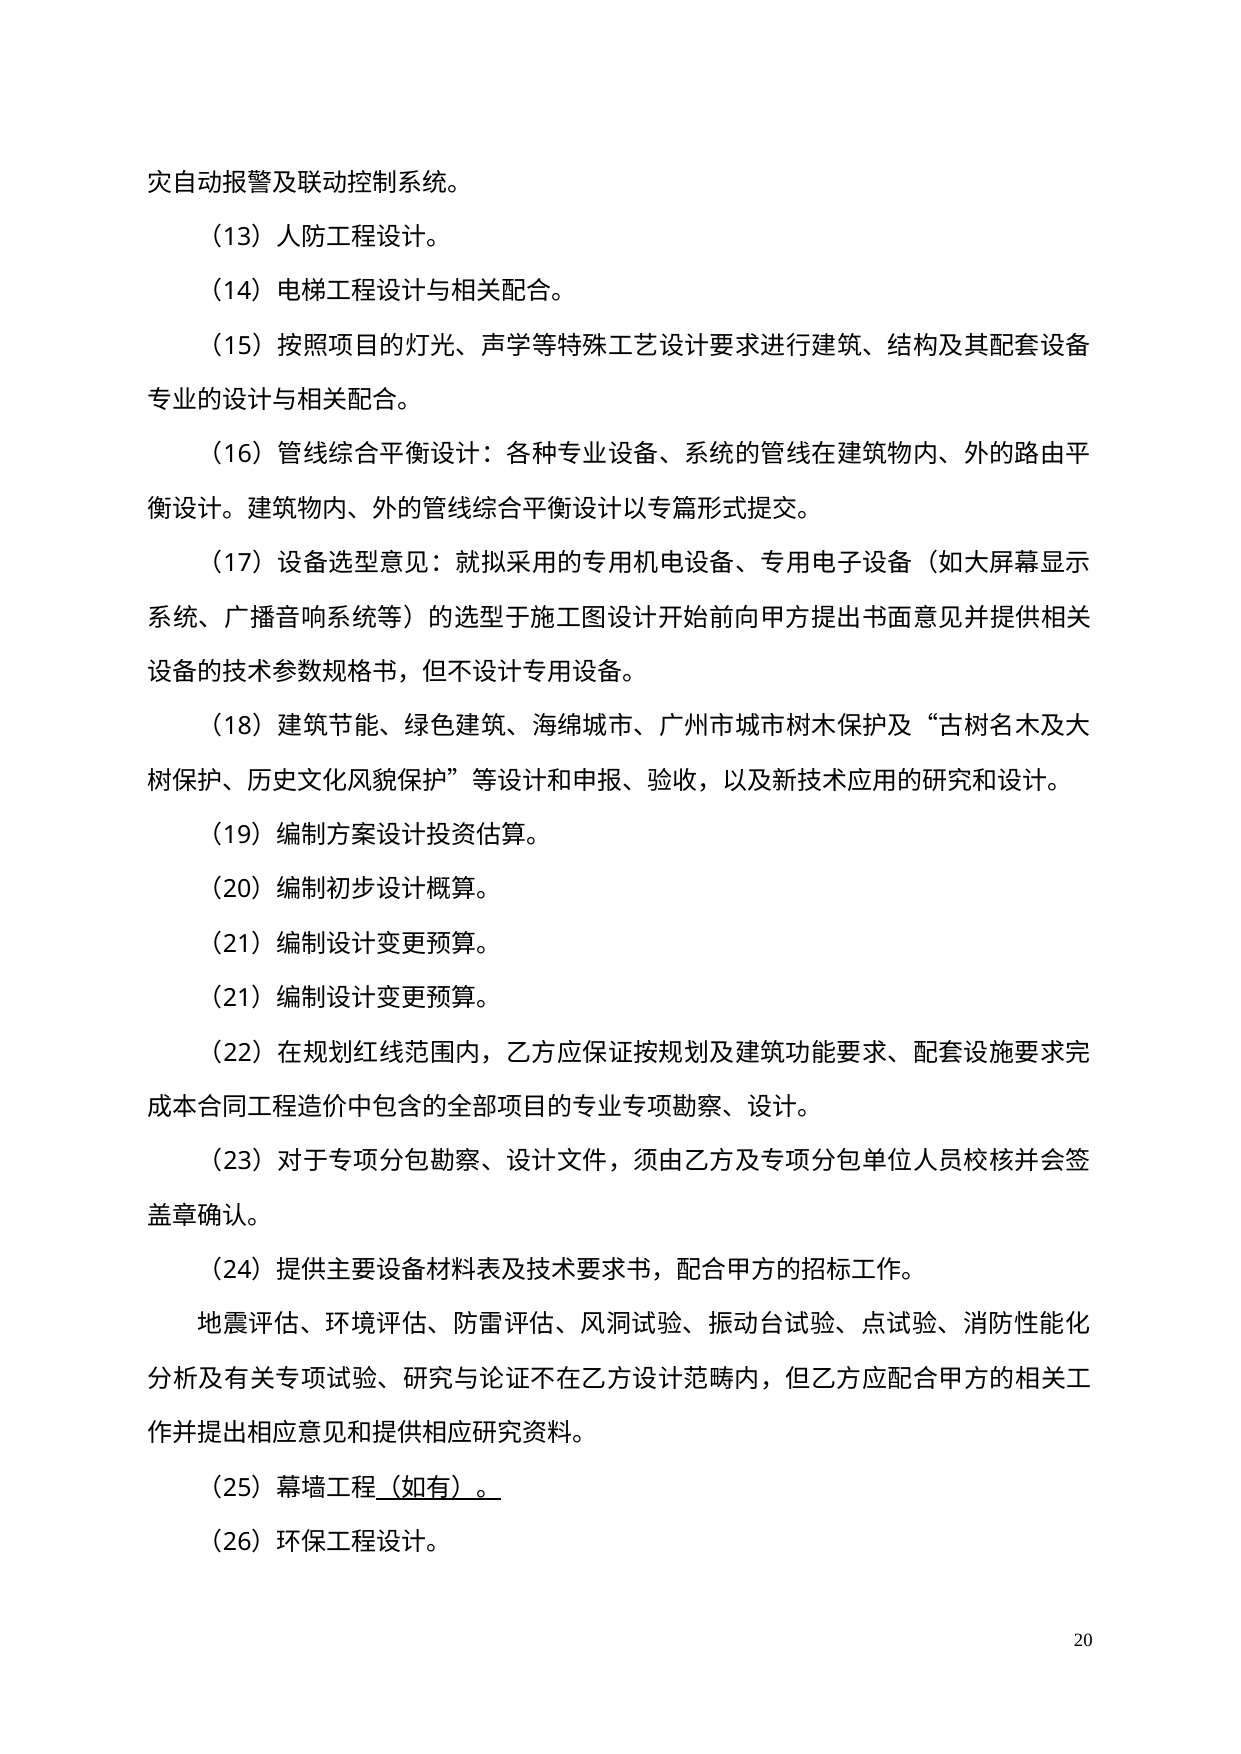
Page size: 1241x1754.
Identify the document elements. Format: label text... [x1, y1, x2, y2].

text 地震评估、环境评估、防雷评估、风洞试验、振动台试验、点试验、消防性能化分析及有关专项试验、研究与论证不在乙方设计范畴内，但乙方应配合甲方的相关工作并提出相应意见和提供相应研究资料。 [148, 1304, 1092, 1449]
text （13）人防工程设计。 [148, 216, 1092, 253]
text （25）幕墙工程（如有）。 [148, 1467, 1092, 1503]
text （16）管线综合平衡设计：各种专业设备、系统的管线在建筑物内、外的路由平衡设计。建筑物内、外的管线综合平衡设计以专篇形式提交。 [148, 434, 1092, 524]
text （24）提供主要设备材料表及技术要求书，配合甲方的招标工作。 [148, 1249, 1092, 1286]
text （21）编制设计变更预算。 [148, 923, 1092, 959]
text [148, 162, 1092, 198]
text （20）编制初步设计概算。 [148, 869, 1092, 905]
text （23）对于专项分包勘察、设计文件，须由乙方及专项分包单位人员校核并会签盖章确认。 [148, 1141, 1092, 1231]
text （26）环保工程设计。 [148, 1521, 1092, 1558]
text （15）按照项目的灯光、声学等特殊工艺设计要求进行建筑、结构及其配套设备专业的设计与相关配合。 [148, 325, 1092, 416]
text （14）电梯工程设计与相关配合。 [148, 271, 1092, 307]
text （18）建筑节能、绿色建筑、海绵城市、广州市城市树木保护及“古树名木及大树保护、历史文化风貌保护”等设计和申报、验收，以及新技术应用的研究和设计。 [148, 706, 1092, 796]
text （21）编制设计变更预算。 [148, 978, 1092, 1014]
text （19）编制方案设计投资估算。 [148, 814, 1092, 851]
text （17）设备选型意见：就拟采用的专用机电设备、专用电子设备（如大屏幕显示系统、广播音响系统等）的选型于施工图设计开始前向甲方提出书面意见并提供相关设备的技术参数规格书，但不设计专用设备。 [148, 543, 1092, 688]
text （22）在规划红线范围内，乙方应保证按规划及建筑功能要求、配套设施要求完成本合同工程造价中包含的全部项目的专业专项勘察、设计。 [148, 1032, 1092, 1123]
